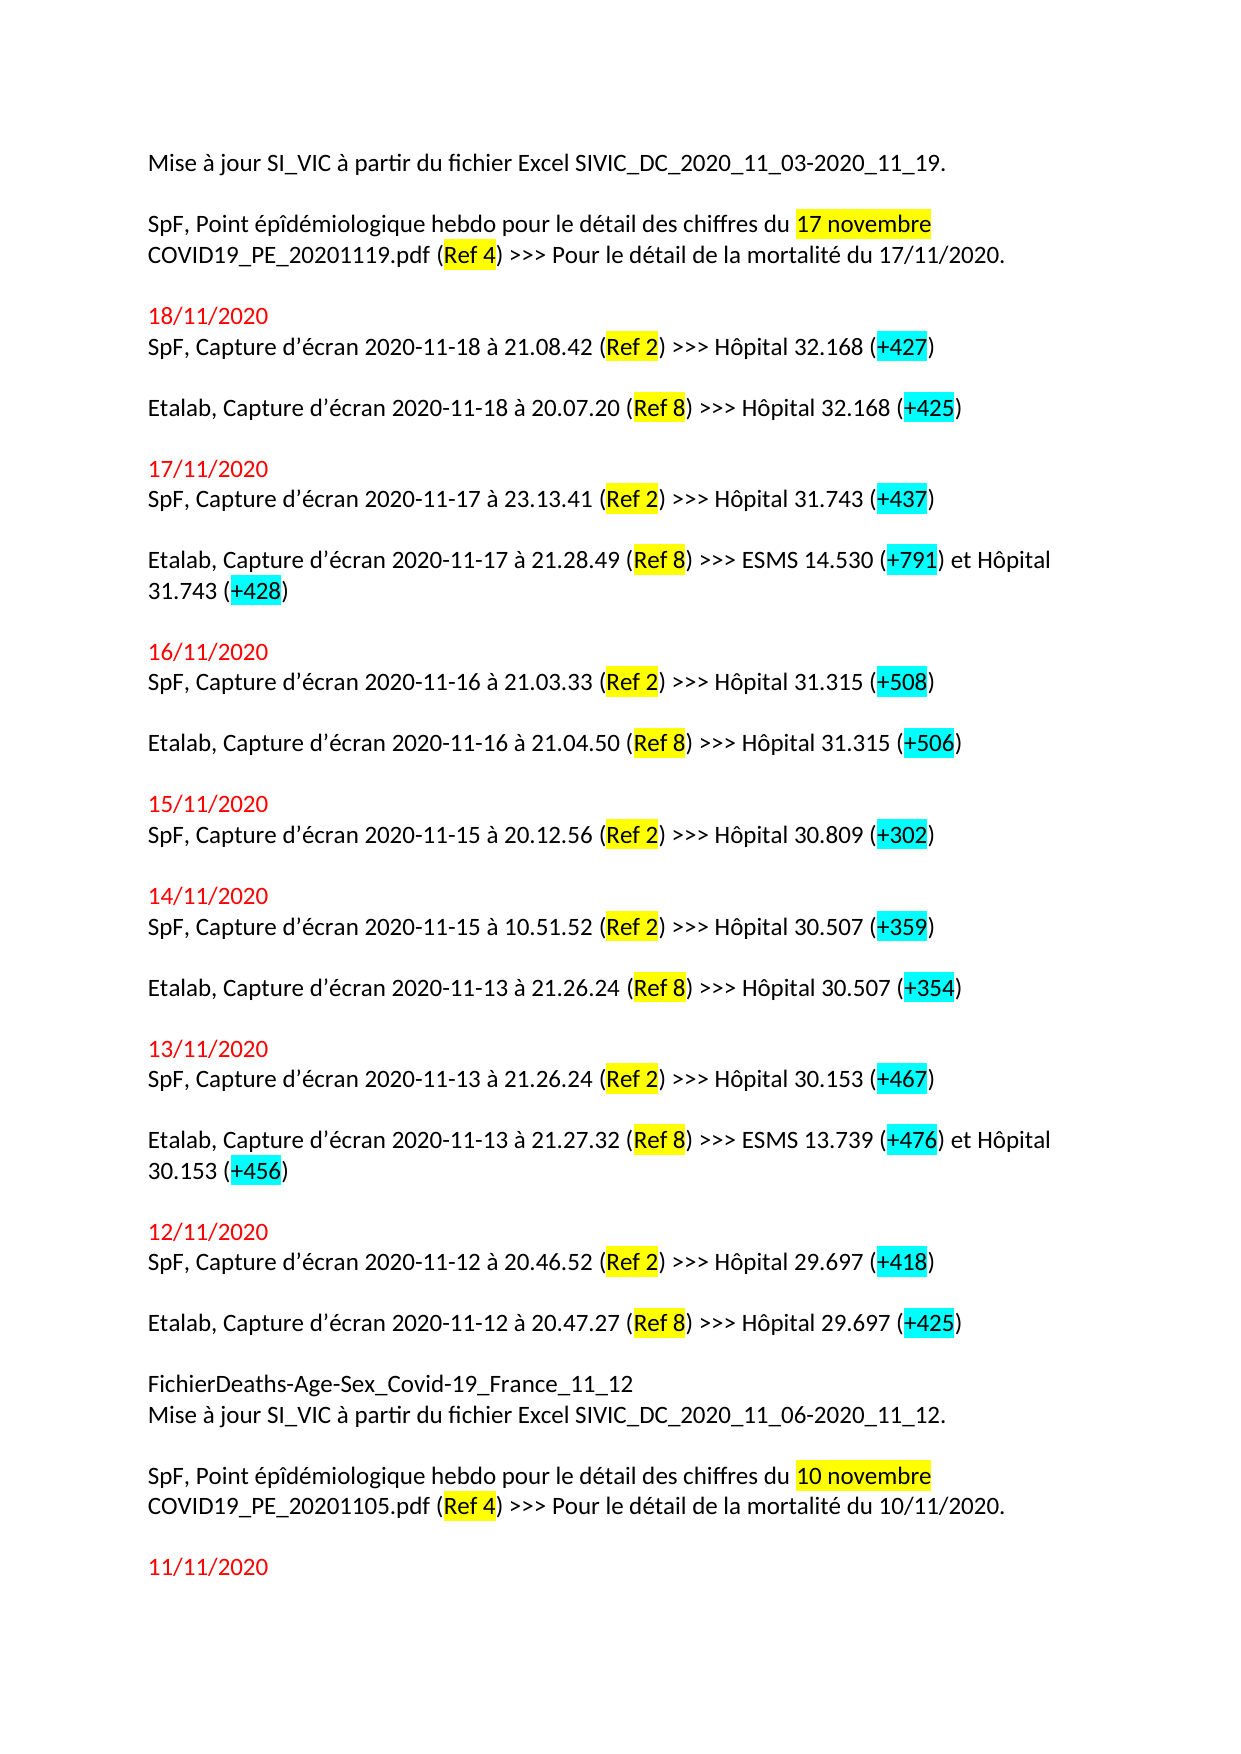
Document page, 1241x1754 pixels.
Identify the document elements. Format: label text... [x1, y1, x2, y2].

text SpF, Capture d’écran 2020-11-12 à 20.46.52 (Ref 2) >>> Hôpital 29.697 (+418) [148, 1246, 606, 1277]
text SpF, Capture d’écran 2020-11-15 à 10.51.52 (Ref 2) >>> Hôpital 30.507 (+359) [148, 911, 606, 941]
text Etalab, Capture d’écran 2020-11-17 à 21.28.49 (Ref 8) >>> ESMS 14.530 (+791) et Hôpital 31.743 (+428) [148, 544, 1093, 605]
text SpF, Capture d’écran 2020-11-15 à 20.12.56 (Ref 2) >>> Hôpital 30.809 (+302) [927, 819, 1093, 849]
text SpF, Capture d’écran 2020-11-15 à 20.12.56 (Ref 2) >>> Hôpital 30.809 (+302) [148, 819, 606, 849]
text Etalab, Capture d’écran 2020-11-18 à 20.07.20 (Ref 8) >>> Hôpital 32.168 (+425) [148, 392, 634, 422]
text 17/11/2020 [148, 453, 1093, 483]
text Mise à jour SI_VIC à partir du fichier Excel SIVIC_DC_2020_11_03-2020_11_19. [148, 148, 1093, 178]
text 18/11/2020 [148, 300, 1093, 331]
text FichierDeaths-Age-Sex_Covid-19_France_11_12 [148, 1368, 1093, 1399]
text Etalab, Capture d’écran 2020-11-13 à 21.26.24 (Ref 8) >>> Hôpital 30.507 (+354) [686, 972, 904, 1002]
text 15/11/2020 [148, 788, 1093, 819]
text Mise à jour SI_VIC à partir du fichier Excel SIVIC_DC_2020_11_06-2020_11_12. [148, 1399, 1093, 1429]
text SpF, Capture d’écran 2020-11-17 à 23.13.41 (Ref 2) >>> Hôpital 31.743 (+437) [927, 483, 1093, 514]
text SpF, Capture d’écran 2020-11-12 à 20.46.52 (Ref 2) >>> Hôpital 29.697 (+418) [658, 1246, 877, 1277]
text SpF, Capture d’écran 2020-11-16 à 21.03.33 (Ref 2) >>> Hôpital 31.315 (+508) [658, 666, 877, 697]
text 12/11/2020 [148, 1216, 1093, 1246]
text SpF, Capture d’écran 2020-11-18 à 21.08.42 (Ref 2) >>> Hôpital 32.168 (+427) [658, 331, 877, 361]
text Etalab, Capture d’écran 2020-11-13 à 21.26.24 (Ref 8) >>> Hôpital 30.507 (+354) [148, 972, 634, 1002]
text SpF, Capture d’écran 2020-11-13 à 21.26.24 (Ref 2) >>> Hôpital 30.153 (+467) [927, 1063, 1093, 1094]
text SpF, Point épîdémiologique hebdo pour le détail des chiffres du 10 novembre COVID19_PE_20201105.pdf (Ref 4) >>> Pour le détail de la mortalité du 10/11/2020. [148, 1460, 1093, 1521]
text 14/11/2020 [148, 880, 1093, 911]
text Etalab, Capture d’écran 2020-11-12 à 20.47.27 (Ref 8) >>> Hôpital 29.697 (+425) [148, 1307, 1093, 1338]
text SpF, Capture d’écran 2020-11-17 à 23.13.41 (Ref 2) >>> Hôpital 31.743 (+437) [658, 483, 877, 514]
text 11/11/2020 [148, 1552, 1093, 1582]
text SpF, Capture d’écran 2020-11-16 à 21.03.33 (Ref 2) >>> Hôpital 31.315 (+508) [927, 666, 1093, 697]
text SpF, Capture d’écran 2020-11-15 à 10.51.52 (Ref 2) >>> Hôpital 30.507 (+359) [927, 911, 1093, 941]
text SpF, Capture d’écran 2020-11-17 à 23.13.41 (Ref 2) >>> Hôpital 31.743 (+437) [148, 483, 606, 514]
text SpF, Capture d’écran 2020-11-15 à 10.51.52 (Ref 2) >>> Hôpital 30.507 (+359) [658, 911, 877, 941]
text SpF, Capture d’écran 2020-11-12 à 20.46.52 (Ref 2) >>> Hôpital 29.697 (+418) [927, 1246, 1093, 1277]
text SpF, Point épîdémiologique hebdo pour le détail des chiffres du 17 novembre COVID19_PE_20201119.pdf (Ref 4) >>> Pour le détail de la mortalité du 17/11/2020. [148, 209, 1093, 270]
text SpF, Capture d’écran 2020-11-13 à 21.26.24 (Ref 2) >>> Hôpital 30.153 (+467) [148, 1063, 606, 1094]
text 16/11/2020 [148, 636, 1093, 666]
text SpF, Capture d’écran 2020-11-15 à 20.12.56 (Ref 2) >>> Hôpital 30.809 (+302) [658, 819, 877, 849]
text Etalab, Capture d’écran 2020-11-13 à 21.27.32 (Ref 8) >>> ESMS 13.739 (+476) et Hôpital 30.153 (+456) [148, 1124, 1093, 1185]
text SpF, Capture d’écran 2020-11-18 à 21.08.42 (Ref 2) >>> Hôpital 32.168 (+427) [148, 331, 606, 361]
text SpF, Capture d’écran 2020-11-13 à 21.26.24 (Ref 2) >>> Hôpital 30.153 (+467) [658, 1063, 877, 1094]
text 13/11/2020 [148, 1033, 1093, 1063]
text Etalab, Capture d’écran 2020-11-16 à 21.04.50 (Ref 8) >>> Hôpital 31.315 (+506) [148, 727, 1093, 758]
text Etalab, Capture d’écran 2020-11-18 à 20.07.20 (Ref 8) >>> Hôpital 32.168 (+425) [685, 392, 904, 422]
text SpF, Capture d’écran 2020-11-18 à 21.08.42 (Ref 2) >>> Hôpital 32.168 (+427) [927, 331, 1093, 361]
text SpF, Capture d’écran 2020-11-16 à 21.03.33 (Ref 2) >>> Hôpital 31.315 (+508) [148, 666, 606, 697]
